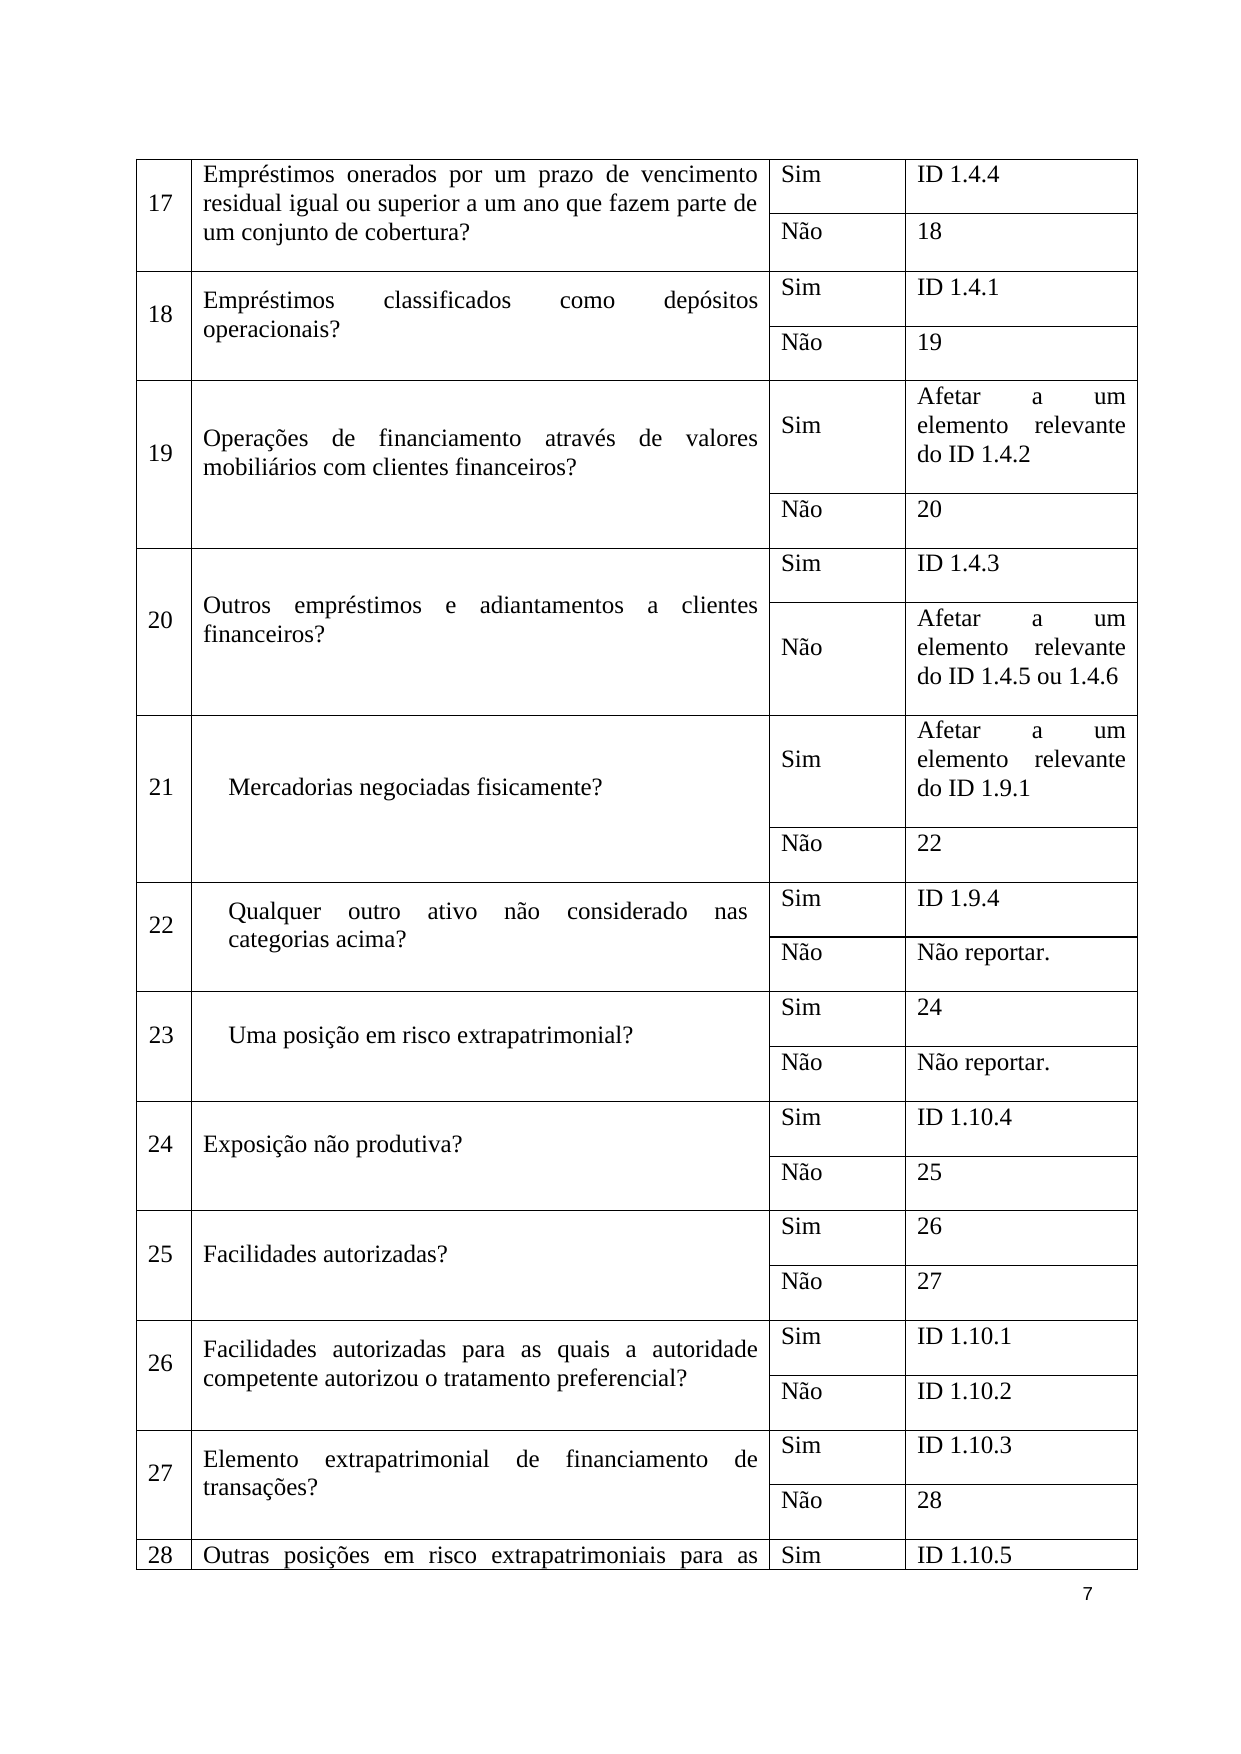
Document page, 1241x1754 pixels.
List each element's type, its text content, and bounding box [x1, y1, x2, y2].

table_cell Afetar a um elemento relevante do ID 1.4.2 [906, 381, 1137, 493]
table_cell 22 [137, 883, 191, 991]
table_cell 21 [137, 716, 191, 882]
table_cell 27 [137, 1431, 191, 1539]
table_cell 18 [137, 272, 191, 380]
table_cell ID 1.10.4 [906, 1102, 1137, 1156]
table_cell Uma posição em risco extrapatrimonial? [192, 992, 769, 1101]
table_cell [192, 1540, 769, 1569]
table_cell 26 [906, 1211, 1137, 1265]
table_cell ID 1.10.1 [906, 1321, 1137, 1375]
table_cell Não reportar. [906, 938, 1137, 991]
table_cell Sim [770, 883, 905, 936]
table_cell ID 1.4.4 [906, 160, 1137, 213]
table_cell Facilidades autorizadas? [192, 1211, 769, 1320]
table_cell 24 [137, 1102, 191, 1210]
table_cell Sim [770, 992, 905, 1046]
table_cell Facilidades autorizadas para as quais a autoridade competente autorizou o tratamento preferencial? [192, 1321, 769, 1429]
table_cell Sim [770, 381, 905, 493]
table_cell ID 1.4.3 [906, 549, 1137, 602]
table_cell Não [770, 1376, 905, 1429]
table_cell Não [770, 494, 905, 547]
table_cell Não [770, 603, 905, 714]
table_cell 18 [906, 214, 1137, 271]
table_cell Afetar a um elemento relevante do ID 1.9.1 [906, 716, 1137, 827]
table_cell 19 [137, 381, 191, 547]
table_cell Não [770, 214, 905, 271]
table_cell Não reportar. [906, 1047, 1137, 1101]
table_cell ID 1.9.4 [906, 883, 1137, 936]
table_cell ID 1.4.1 [906, 272, 1137, 326]
table_cell Outros empréstimos e adiantamentos a clientes financeiros? [192, 549, 769, 714]
table_cell Não [770, 828, 905, 882]
table_cell 20 [137, 549, 191, 714]
table_cell Sim [770, 716, 905, 827]
table_cell Sim [770, 1321, 905, 1375]
table_cell Elemento extrapatrimonial de financiamento de transações? [192, 1431, 769, 1539]
table_cell ID 1.10.3 [906, 1431, 1137, 1484]
table_cell Sim [770, 272, 905, 326]
table_cell Exposição não produtiva? [192, 1102, 769, 1210]
table_cell Operações de financiamento através de valores mobiliários com clientes financeiros? [192, 381, 769, 547]
table_cell Não [770, 1157, 905, 1210]
table_cell 17 [137, 160, 191, 271]
table_cell 19 [906, 327, 1137, 380]
table_cell 20 [906, 494, 1137, 547]
table_cell 28 [906, 1485, 1137, 1539]
table_cell Empréstimos classificados como depósitos operacionais? [192, 272, 769, 380]
table_cell Qualquer outro ativo não considerado nas categorias acima? [192, 883, 769, 991]
table_cell Afetar a um elemento relevante do ID 1.4.5 ou 1.4.6 [906, 603, 1137, 714]
table_cell Empréstimos onerados por um prazo de vencimento residual igual ou superior a um ano que fazem parte de um conjunto de cobertura? [192, 160, 769, 271]
table_cell Sim [770, 1540, 905, 1569]
table_cell Mercadorias negociadas fisicamente? [192, 716, 769, 882]
table_cell 27 [906, 1266, 1137, 1320]
table_cell Sim [770, 1102, 905, 1156]
table_cell ID 1.10.5 [906, 1540, 1137, 1569]
table_cell 24 [906, 992, 1137, 1046]
table_cell Não [770, 938, 905, 991]
table_cell 23 [137, 992, 191, 1101]
table_cell Não [770, 327, 905, 380]
table_cell Sim [770, 160, 905, 213]
table_cell Sim [770, 549, 905, 602]
table_cell 26 [137, 1321, 191, 1429]
table_cell Sim [770, 1211, 905, 1265]
table_cell Não [770, 1485, 905, 1539]
table_cell Não [770, 1266, 905, 1320]
table_cell 25 [137, 1211, 191, 1320]
table_cell 28 [137, 1540, 191, 1569]
table_cell Sim [770, 1431, 905, 1484]
table_cell ID 1.10.2 [906, 1376, 1137, 1429]
table_cell 22 [906, 828, 1137, 882]
table_cell Não [770, 1047, 905, 1101]
table_cell 25 [906, 1157, 1137, 1210]
